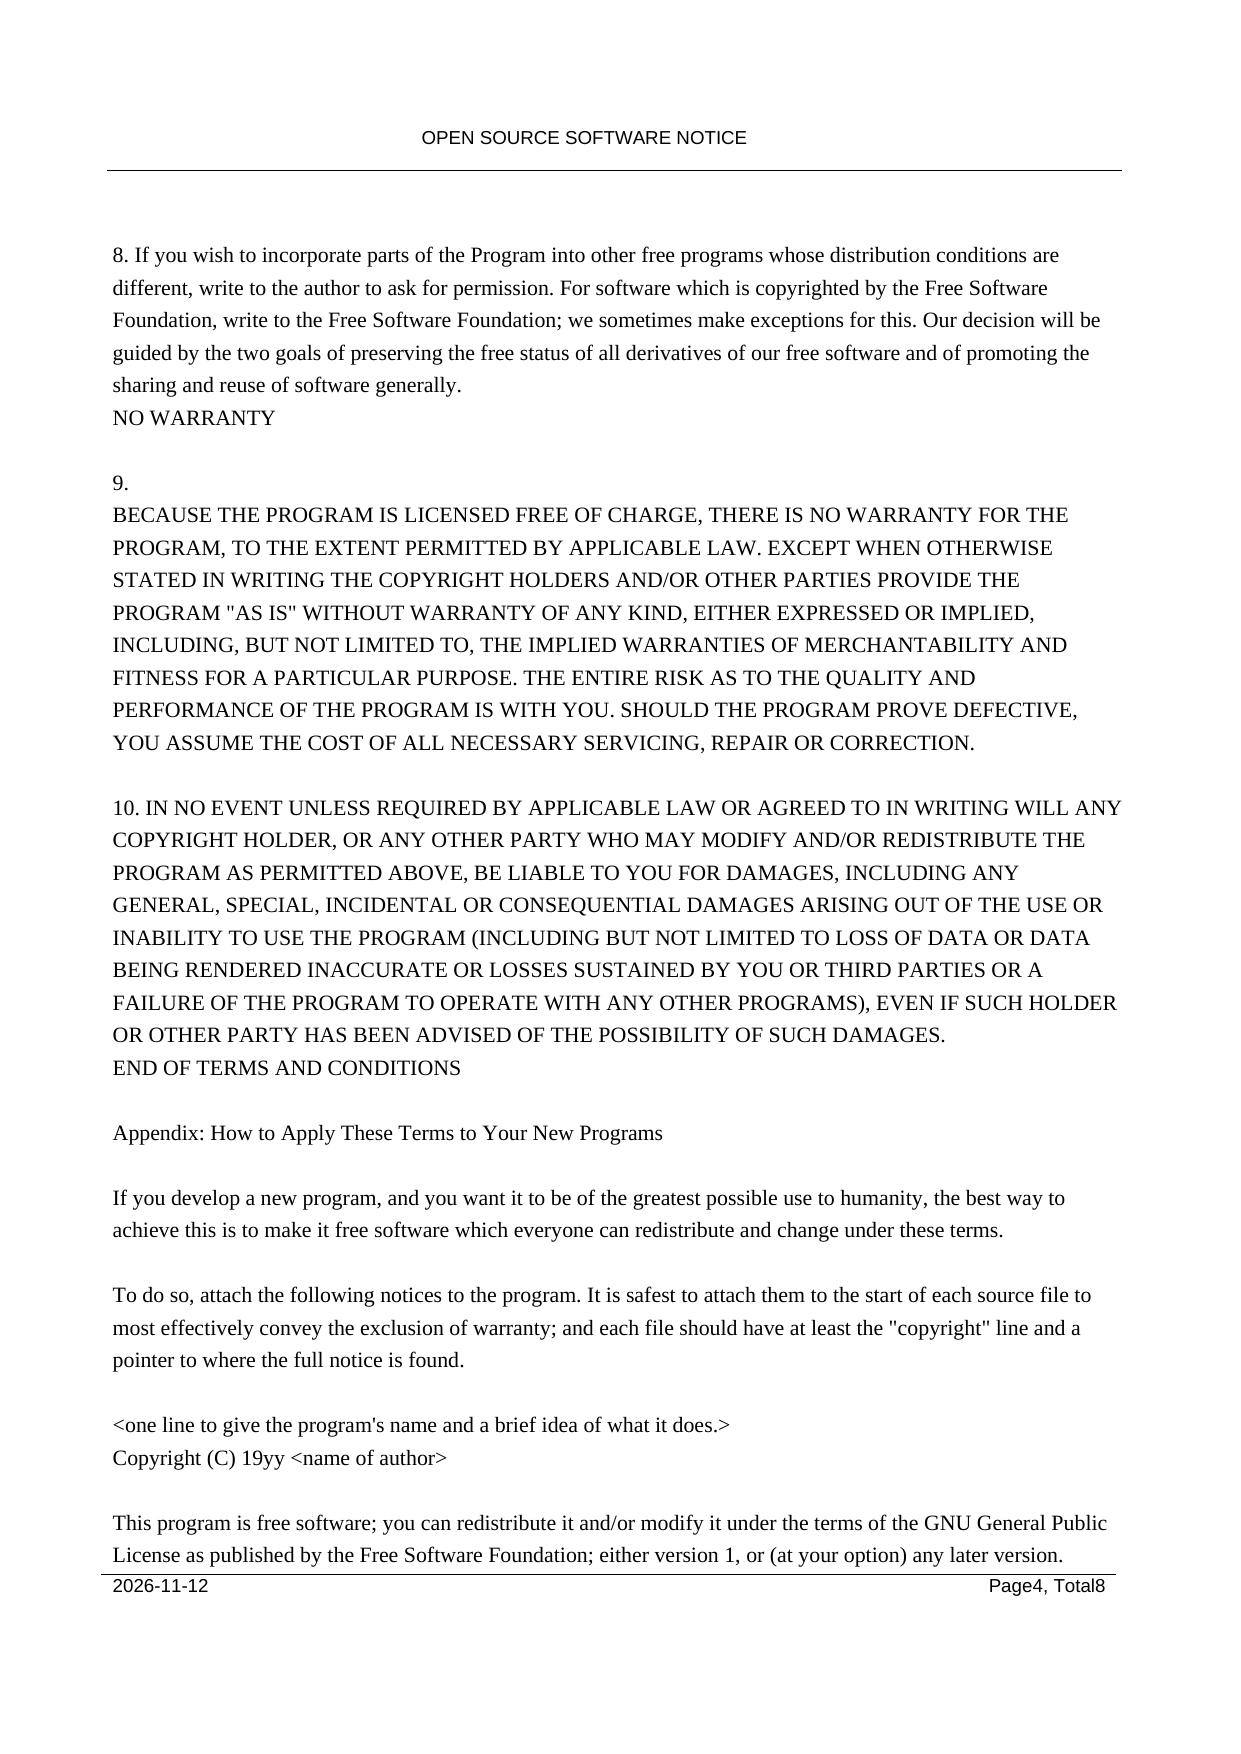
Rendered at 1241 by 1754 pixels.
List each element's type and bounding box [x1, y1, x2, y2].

text [112, 206, 1128, 1571]
